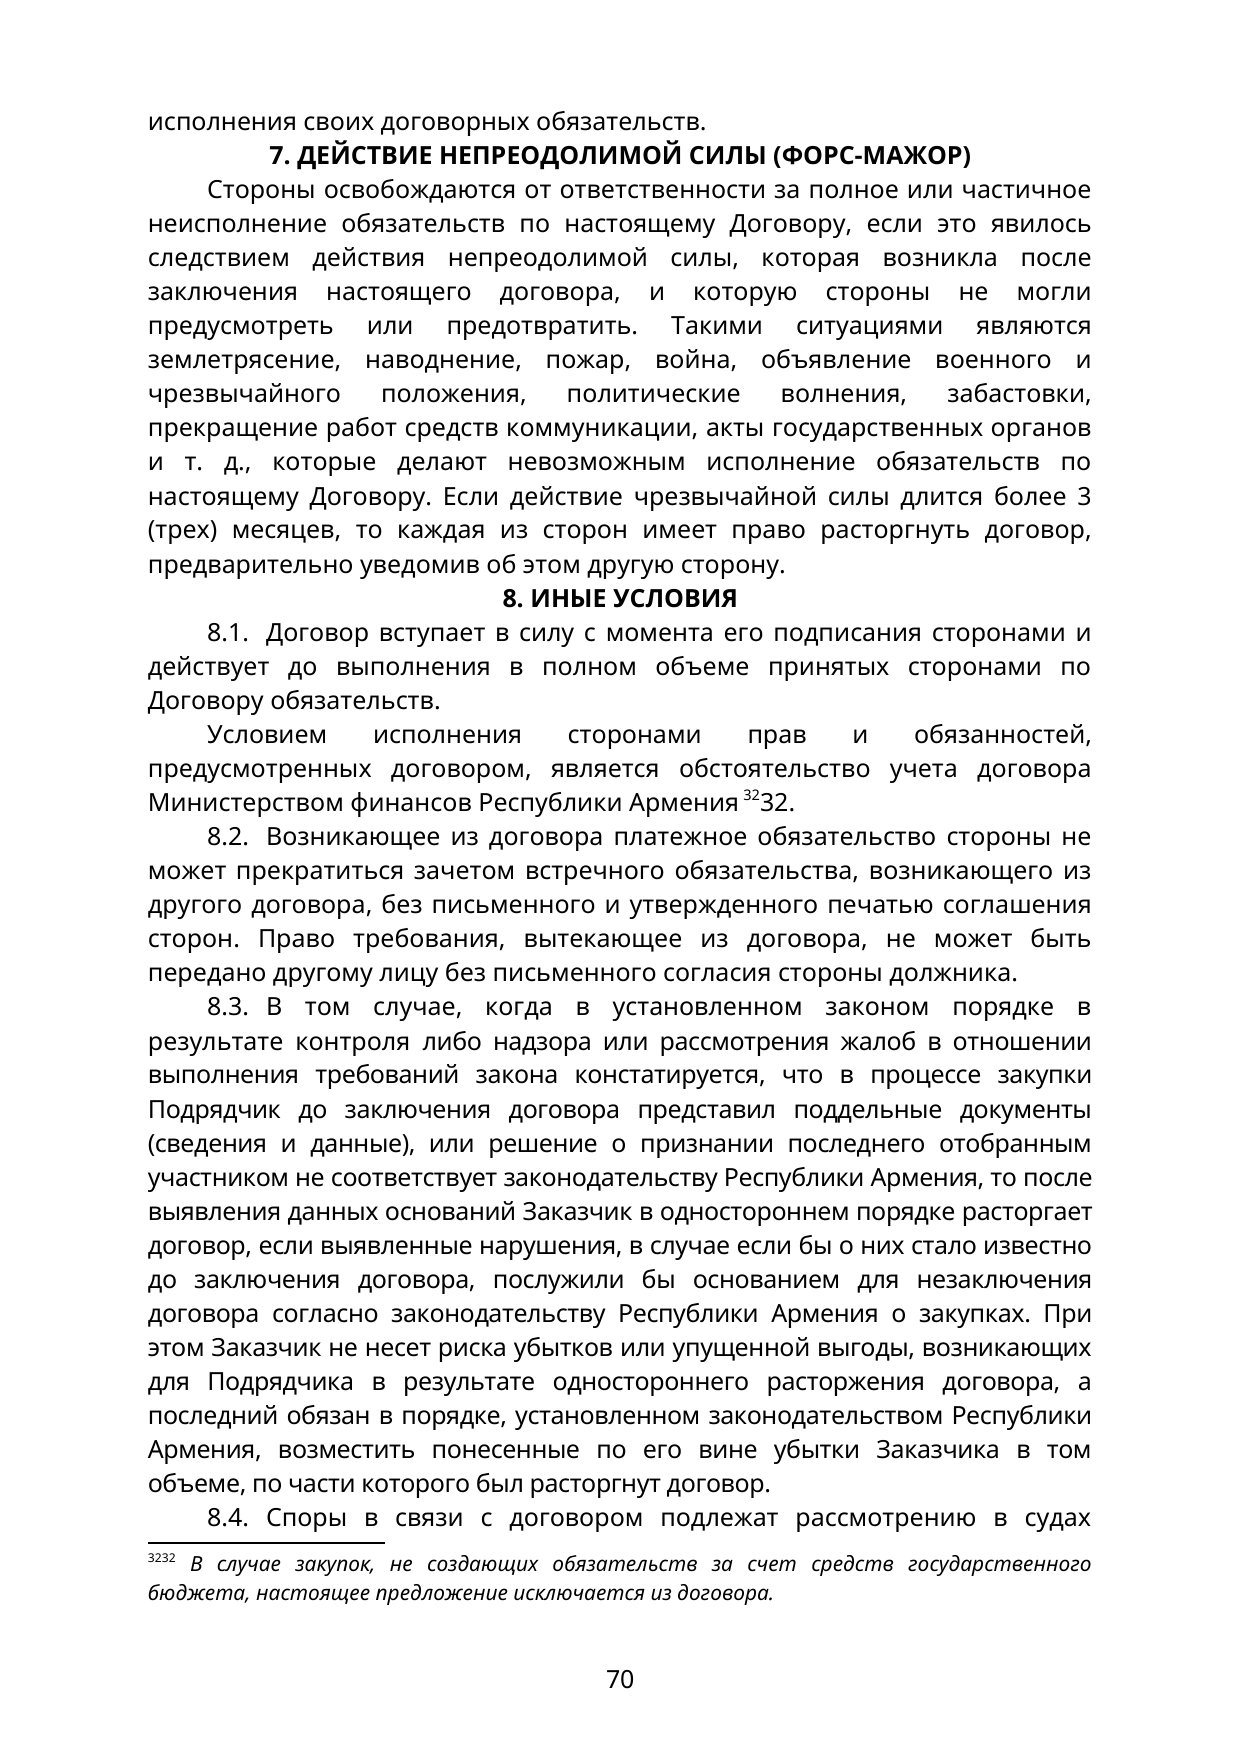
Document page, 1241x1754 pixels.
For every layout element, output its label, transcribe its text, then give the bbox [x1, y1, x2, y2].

text 8.3. В том случае, когда в установленном законом порядке в результате контроля либо надзора или рассмотрения жалоб в отношении выполнения требований закона констатируется, что в процессе закупки Подрядчик до заключения договора представил поддельные документы (сведения и данные), или решение о признании последнего отобранным участником не соответствует законодательству Республики Армения, то после выявления данных оснований Заказчик в одностороннем порядке расторгает договор, если выявленные нарушения, в случае если бы о них стало известно до заключения договора, послужили бы основанием для незаключения договора согласно законодательству Республики Армения о закупках. При этом Заказчик не несет риска убытков или упущенной выгоды, возникающих для Подрядчика в результате одностороннего расторжения договора, а последний обязан в порядке, установленном законодательством Республики Армения, возместить понесенные по его вине убытки Заказчика в том объеме, по части которого был расторгнут договор. [148, 989, 1092, 1500]
text Стороны освобождаются от ответственности за полное или частичное неисполнение обязательств по настоящему Договору, если это явилось следствием действия непреодолимой силы, которая возникла после заключения настоящего договора, и которую стороны не могли предусмотреть или предотвратить. Такими ситуациями являются землетрясение, наводнение, пожар, война, объявление военного и чрезвычайного положения, политические волнения, забастовки, прекращение работ средств коммуникации, акты государственных органов и т. д., которые делают невозможным исполнение обязательств по настоящему Договору. Если действие чрезвычайной силы длится более 3 (трех) месяцев, то каждая из сторон имеет право расторгнуть договор, предварительно уведомив об этом другую сторону. [148, 172, 1092, 580]
text 8.2. Возникающее из договора платежное обязательство стороны не может прекратиться зачетом встречного обязательства, возникающего из другого договора, без письменного и утвержденного печатью соглашения сторон. Право требования, вытекающее из договора, не может быть передано другому лицу без письменного согласия стороны должника. [148, 819, 1092, 989]
text 8. ИНЫЕ УСЛОВИЯ [148, 580, 1092, 614]
text 6.7. Уплата пеней и (или) штрафов не освобождает стороны от исполнения своих договорных обязательств. [148, 103, 1092, 137]
text Условием исполнения сторонами прав и обязанностей, предусмотренных договором, является обстоятельство учета договора Министерством финансов Республики Армения 32. [148, 717, 1092, 819]
text 8.1. Договор вступает в силу с момента его подписания сторонами и действует до выполнения в полном объеме принятых сторонами по Договору обязательств. [148, 614, 1092, 717]
text 7. ДЕЙСТВИЕ НЕПРЕОДОЛИМОЙ СИЛЫ (ФОРС-МАЖОР) [148, 137, 1092, 172]
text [148, 1500, 1092, 1534]
